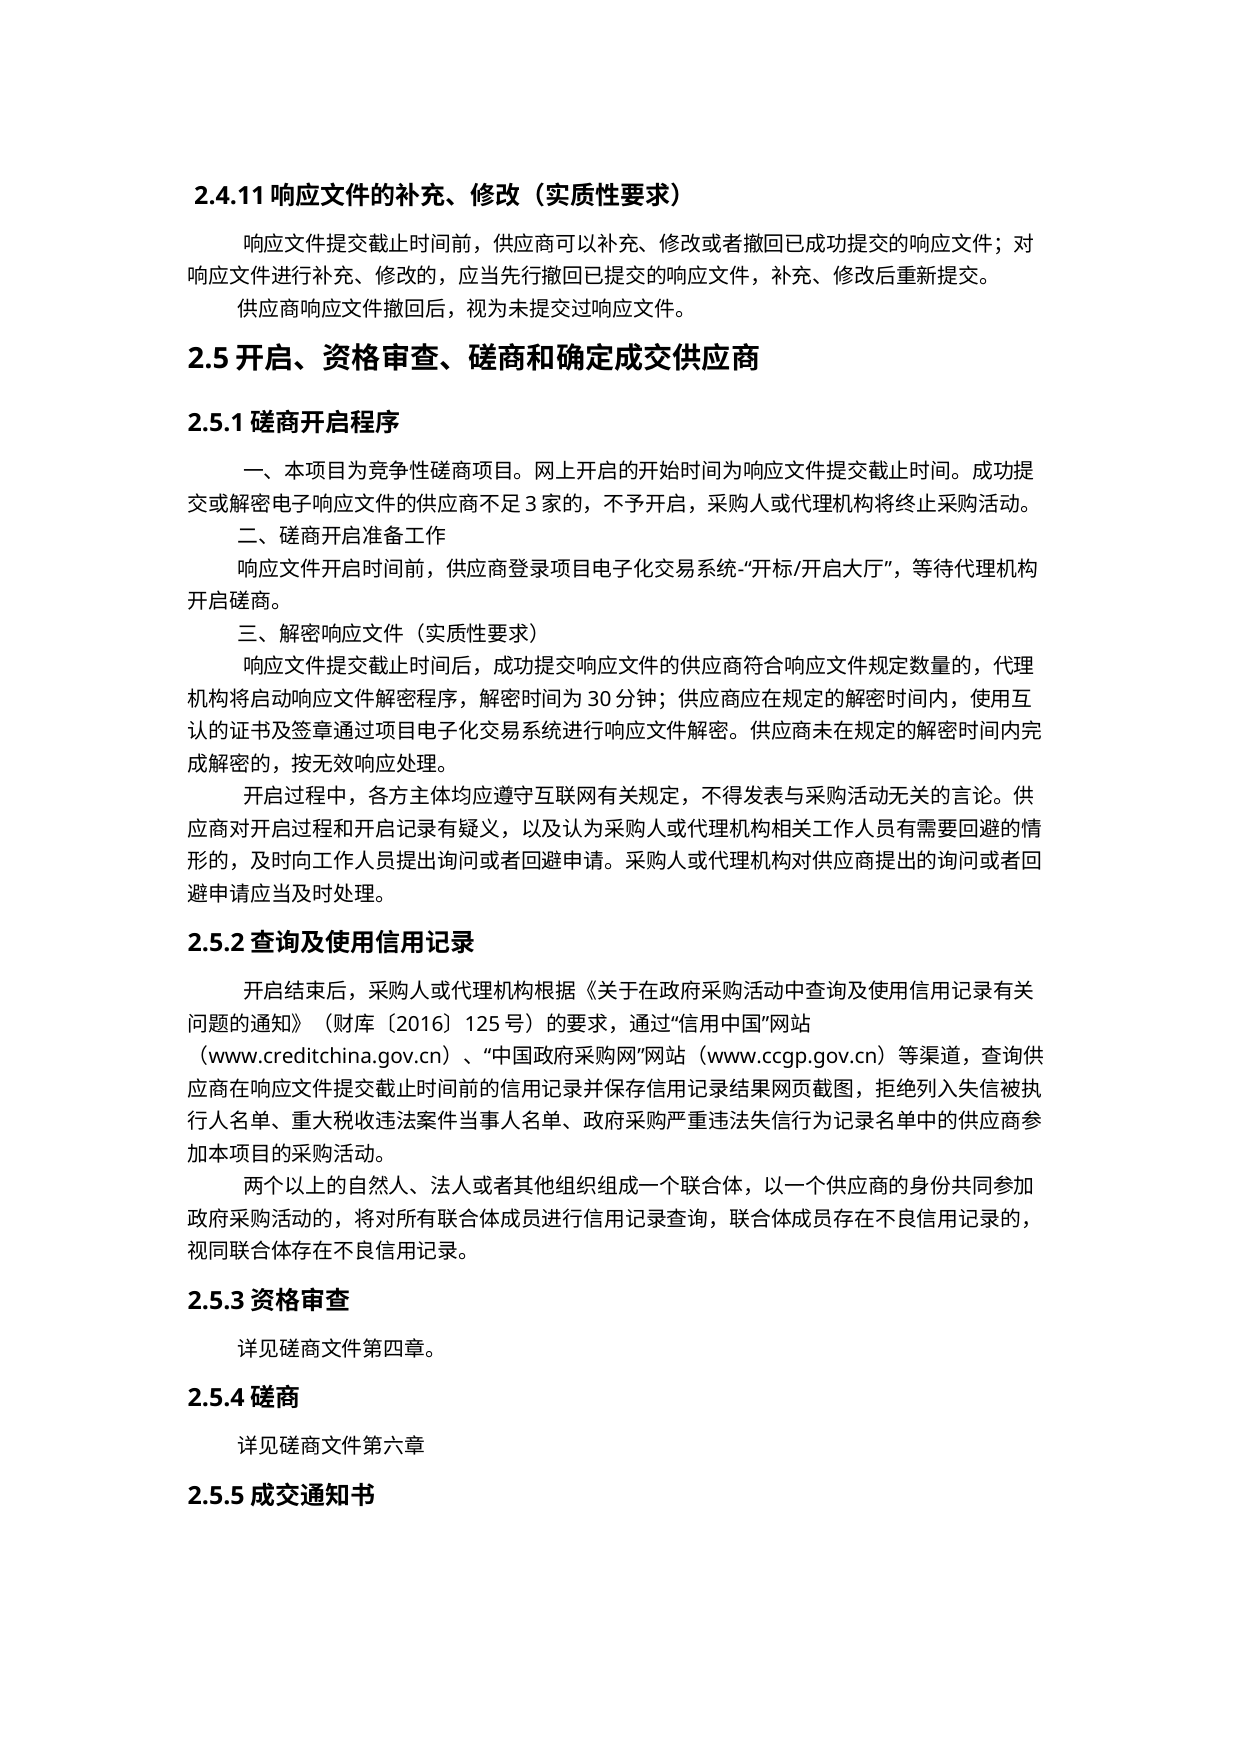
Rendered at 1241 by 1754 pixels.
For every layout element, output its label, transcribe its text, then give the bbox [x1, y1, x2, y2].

text 2.5.3资格审查 [187, 1267, 1053, 1332]
text 2.5.1磋商开启程序 [187, 389, 1053, 454]
text 响应文件提交截止时间前，供应商可以补充、修改或者撤回已成功提交的响应文件；对响应文件进行补充、修改的，应当先行撤回已提交的响应文件，补充、修改后重新提交。 [187, 227, 1053, 292]
text 响应文件提交截止时间后，成功提交响应文件的供应商符合响应文件规定数量的，代理机构将启动响应文件解密程序，解密时间为30分钟；供应商应在规定的解密时间内，使用互认的证书及签章通过项目电子化交易系统进行响应文件解密。供应商未在规定的解密时间内完成解密的，按无效响应处理。 [187, 649, 1053, 779]
text 二、磋商开启准备工作 [187, 519, 1053, 552]
text 开启过程中，各方主体均应遵守互联网有关规定，不得发表与采购活动无关的言论。供应商对开启过程和开启记录有疑义，以及认为采购人或代理机构相关工作人员有需要回避的情形的，及时向工作人员提出询问或者回避申请。采购人或代理机构对供应商提出的询问或者回避申请应当及时处理。 [187, 779, 1053, 909]
text 2.5开启、资格审查、磋商和确定成交供应商 [187, 324, 1053, 389]
text 三、解密响应文件（实质性要求） [187, 617, 1053, 649]
text 2.4.11响应文件的补充、修改（实质性要求） [187, 162, 1053, 227]
text 2.5.5成交通知书 [187, 1462, 1053, 1527]
text 两个以上的自然人、法人或者其他组织组成一个联合体，以一个供应商的身份共同参加政府采购活动的，将对所有联合体成员进行信用记录查询，联合体成员存在不良信用记录的，视同联合体存在不良信用记录。 [187, 1169, 1053, 1267]
text 供应商响应文件撤回后，视为未提交过响应文件。 [187, 292, 1053, 324]
text 响应文件开启时间前，供应商登录项目电子化交易系统-“开标/开启大厅”，等待代理机构开启磋商。 [187, 552, 1053, 617]
text 详见磋商文件第六章 [187, 1429, 1053, 1462]
text 开启结束后，采购人或代理机构根据《关于在政府采购活动中查询及使用信用记录有关问题的通知》（财库〔2016〕125号）的要求，通过“信用中国”网站（www.creditchina.gov.cn）、“中国政府采购网”网站（www.ccgp.gov.cn）等渠道，查询供应商在响应文件提交截止时间前的信用记录并保存信用记录结果网页截图，拒绝列入失信被执行人名单、重大税收违法案件当事人名单、政府采购严重违法失信行为记录名单中的供应商参加本项目的采购活动。 [187, 974, 1053, 1169]
text 2.5.2查询及使用信用记录 [187, 909, 1053, 974]
text 2.5.4磋商 [187, 1364, 1053, 1429]
text 详见磋商文件第四章。 [187, 1332, 1053, 1364]
text 一、本项目为竞争性磋商项目。网上开启的开始时间为响应文件提交截止时间。成功提交或解密电子响应文件的供应商不足3家的，不予开启，采购人或代理机构将终止采购活动。 [187, 454, 1053, 519]
